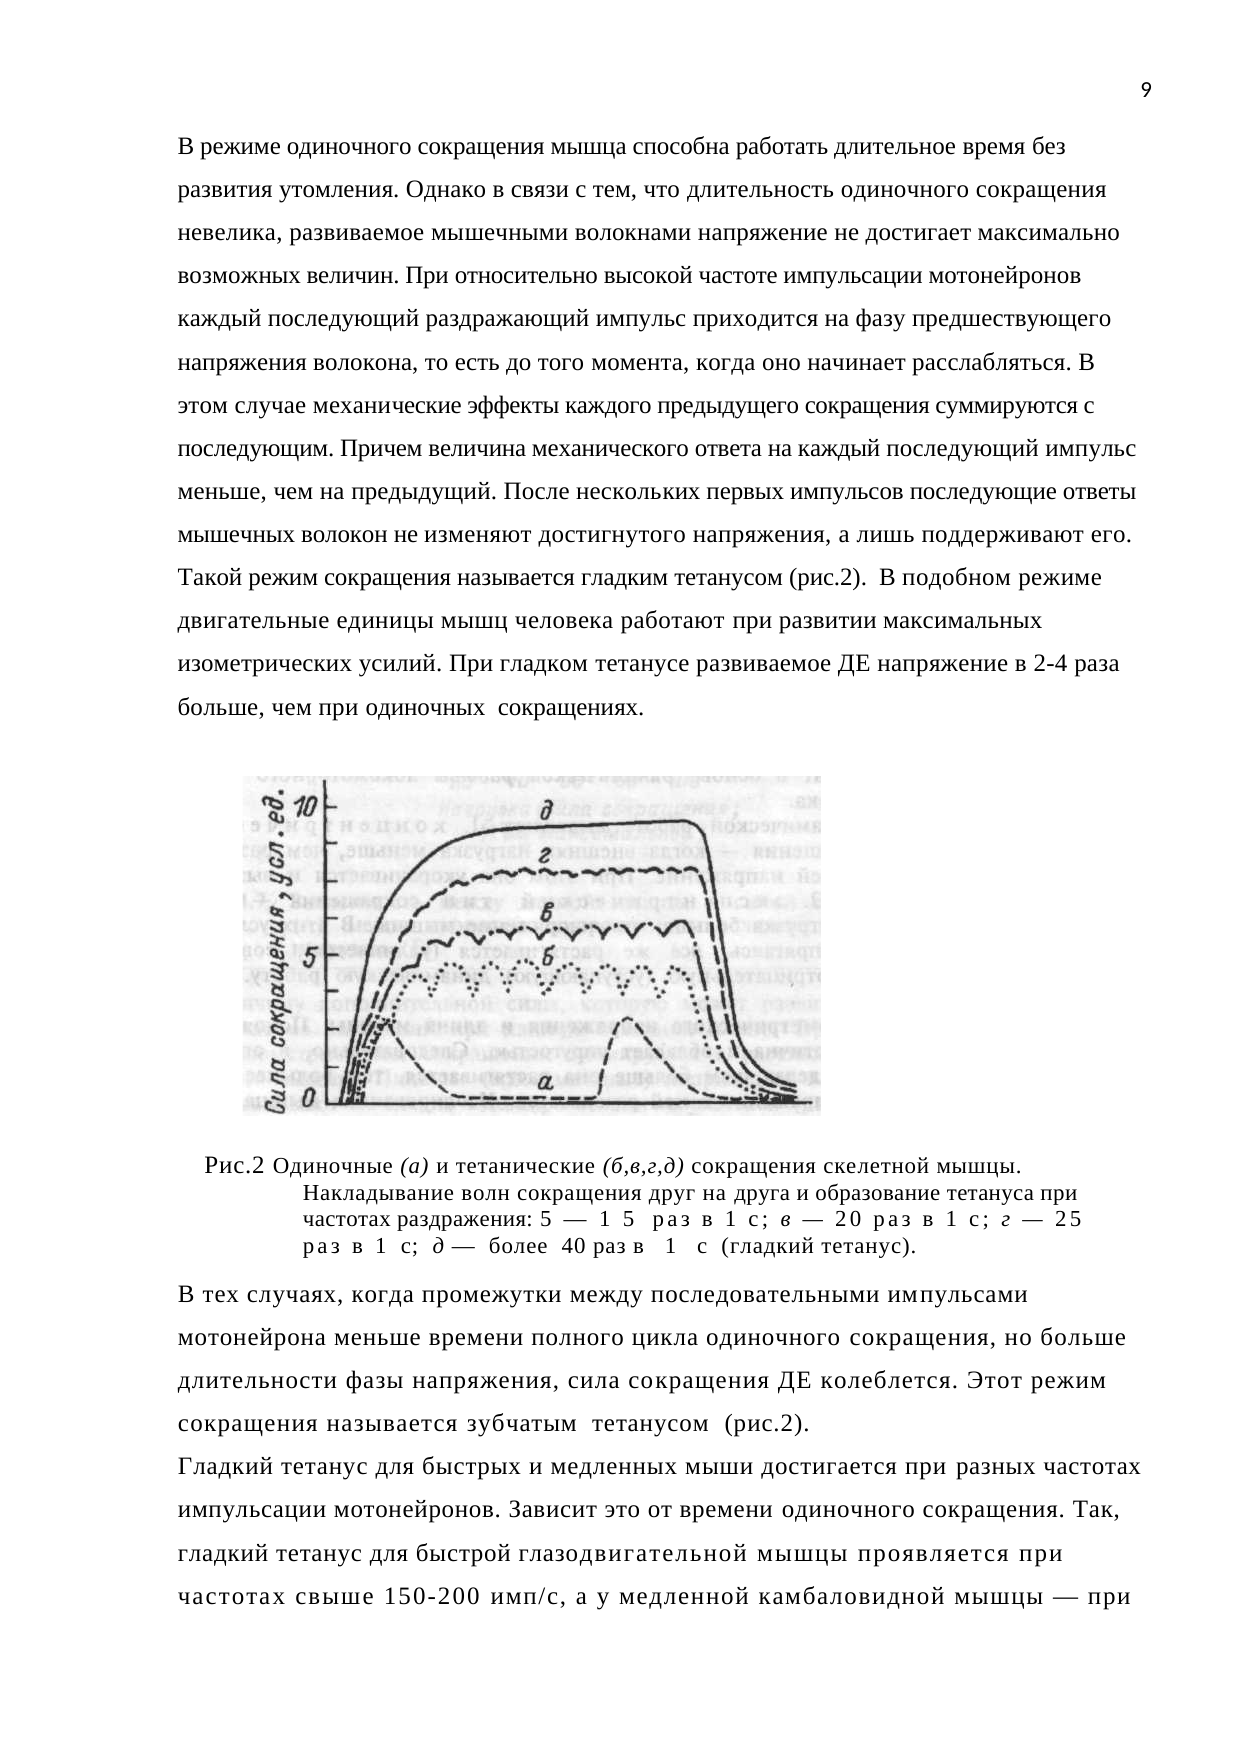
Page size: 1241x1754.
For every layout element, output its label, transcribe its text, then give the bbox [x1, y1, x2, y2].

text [178, 1279, 1150, 1609]
picture [242, 776, 821, 1116]
text Рис.2 Одиночные (а) и тетанические (б,в,г,д) сокращения скелетной мышцы. Накладывание волн сокращения друг на друга и образование тетануса при частотах раздражения: 5—15 раз в 1 с; в — 20 раз в 1 с; г — 25 раз в 1 с; д — более 40 раз в 1 с (гладкий тетанус). [204, 1150, 1125, 1258]
text В режиме одиночного сокращения мышца способна работать длительное время без развития утомления. Однако в связи с тем, что длительность одиночного сокращения невелика, развиваемое мышечными волокнами напряжение не достигает максимально возможных величин. При относительно высокой частоте импульсации мотонейронов каждый последующий раздражающий импульс приходится на фазу предшествующего напряжения волокона, то есть до того момента, когда оно начинает расслабляться. В этом случае механические эффекты каждого предыдущего сокращения суммируются с последующим. Причем величина механического ответа на каждый последующий импульс меньше, чем на предыдущий. После нескольких первых импульсов последующие ответы мышечных волокон не изменяют достигнутого напряжения, а лишь поддерживают его. Такой режим сокращения называется гладким тетанусом (рис.2). В подобном режиме двигательные единицы мышц человека работают при развитии максимальных изометрических усилий. При гладком тетанусе развиваемое ДЕ напряжение в 2-4 раза больше, чем при одиночных сокращениях. [177, 131, 1151, 720]
